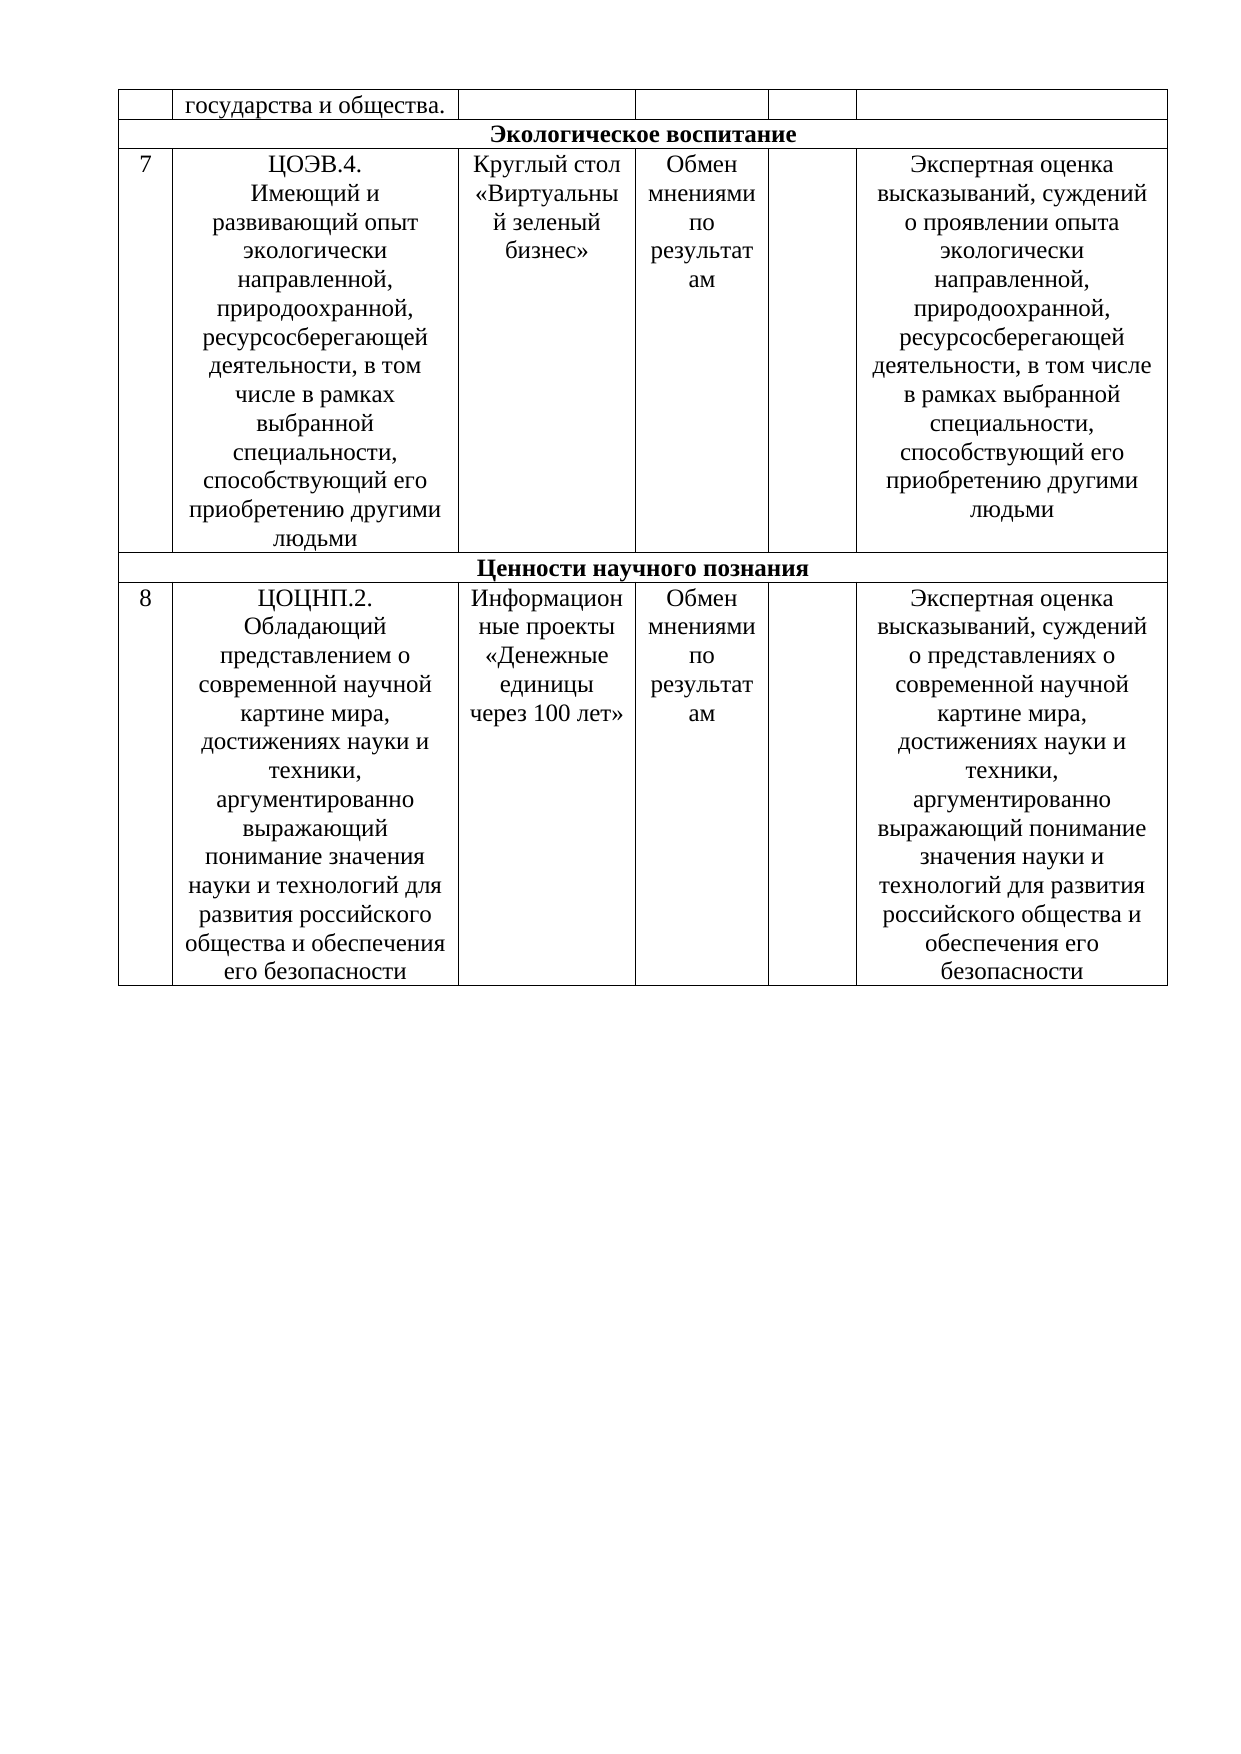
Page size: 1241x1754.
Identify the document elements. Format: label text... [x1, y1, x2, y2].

table_cell 8 [119, 583, 172, 985]
table_cell Обмен мнениями по результатам [636, 583, 768, 985]
table_cell Информационные проекты «Денежные единицы через 100 лет» [459, 583, 635, 985]
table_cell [173, 90, 458, 118]
table_cell Экспертная оценка высказываний, суждений о представлениях о современной научной картине мира, достижениях науки и техники, аргументированно выражающий понимание значения науки и технологий для развития российского общества и обеспечения его безопасности [857, 583, 1167, 985]
table_cell ЦОЦНП.2. Обладающий представлением о современной научной картине мира, достижениях науки и техники, аргументированно выражающий понимание значения науки и технологий для развития российского общества и обеспечения его безопасности [173, 583, 458, 985]
table_cell Ценности научного познания [119, 553, 1167, 582]
table_cell [769, 90, 856, 118]
table_cell 7 [119, 149, 172, 552]
table_cell ЦОЭВ.4. Имеющий и развивающий опыт экологически направленной, природоохранной, ресурсосберегающей деятельности, в том числе в рамках выбранной специальности, способствующий его приобретению другими людьми [173, 149, 458, 552]
table_cell Круглый стол «Виртуальный зеленый бизнес» [459, 149, 635, 552]
table_cell [769, 583, 856, 985]
table_cell [769, 149, 856, 552]
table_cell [857, 90, 1167, 118]
table_cell 6 [119, 90, 172, 118]
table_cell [636, 90, 768, 118]
table_cell Экспертная оценка высказываний, суждений о проявлении опыта экологически направленной, природоохранной, ресурсосберегающей деятельности, в том числе в рамках выбранной специальности, способствующий его приобретению другими людьми [857, 149, 1167, 552]
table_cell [459, 90, 635, 118]
table_cell Экологическое воспитание [119, 120, 1167, 148]
table_cell Обмен мнениями по результатам [636, 149, 768, 552]
